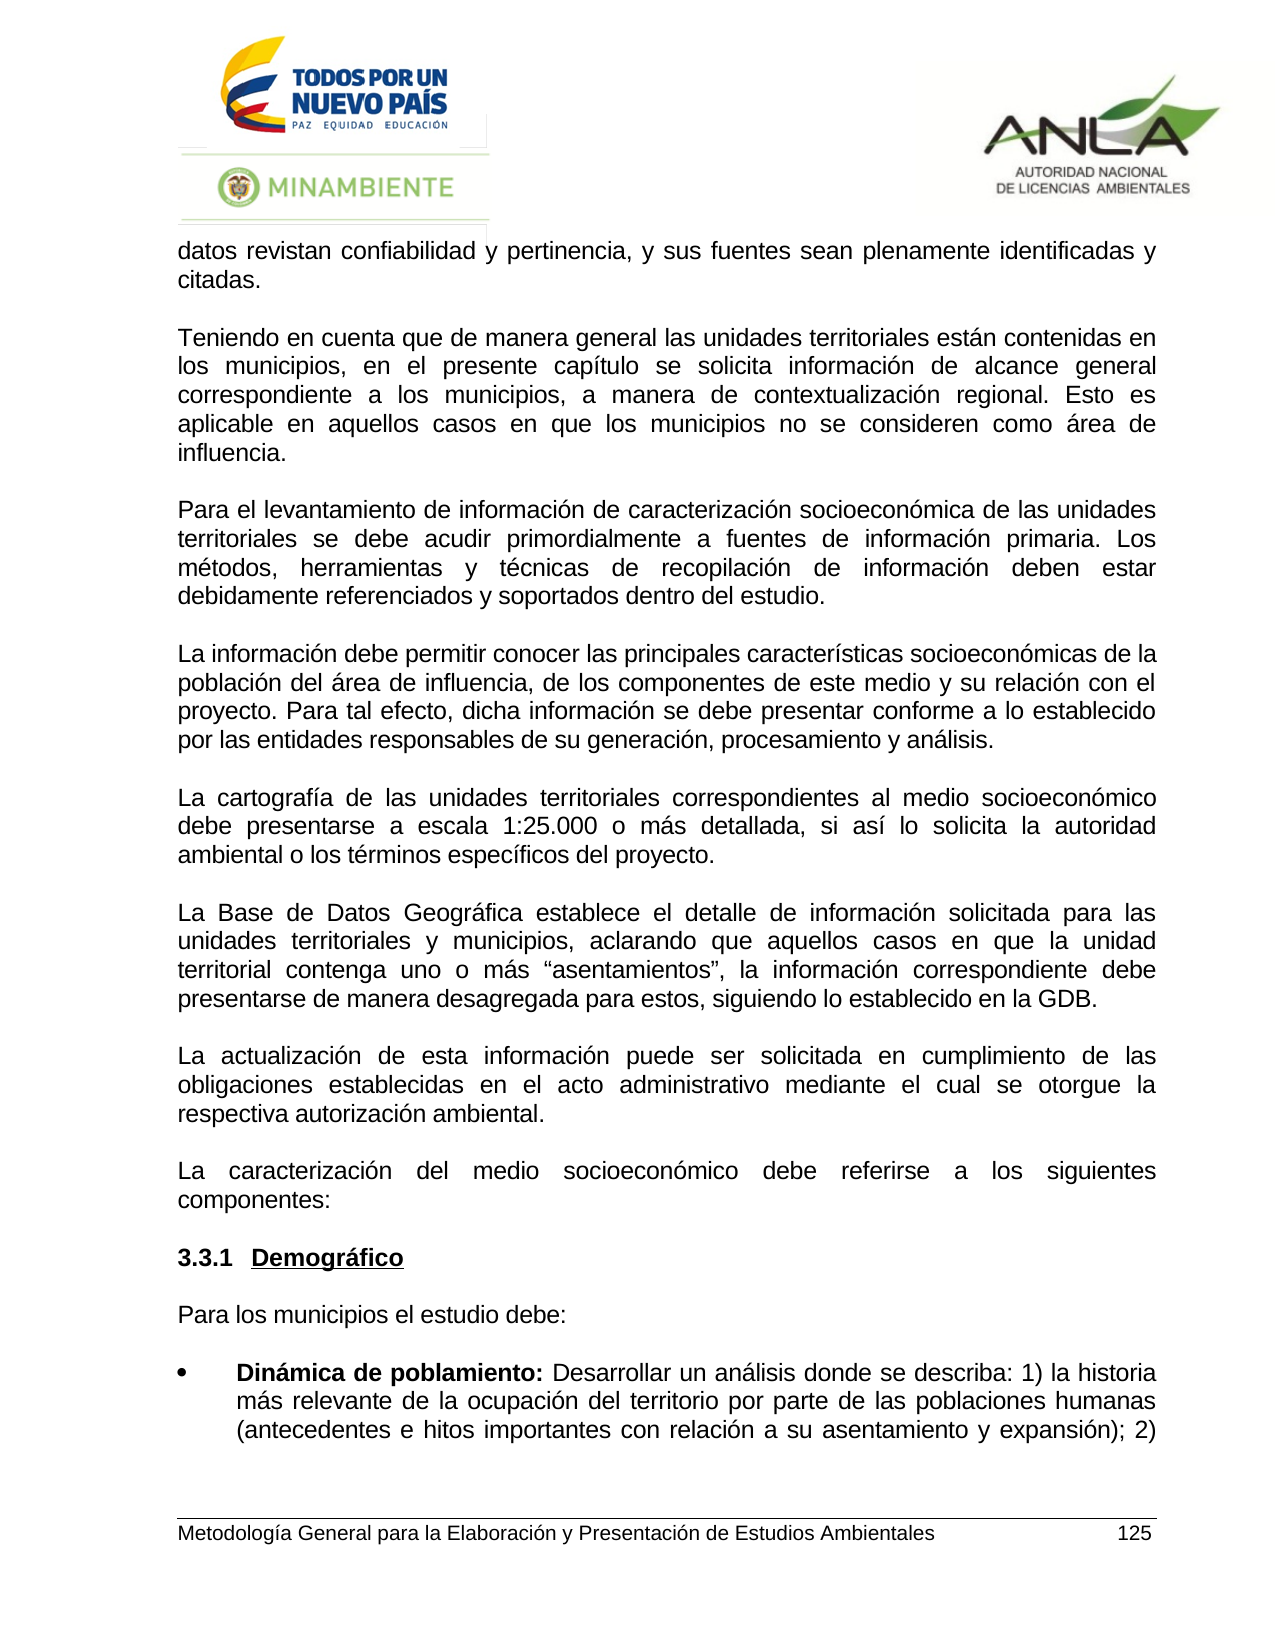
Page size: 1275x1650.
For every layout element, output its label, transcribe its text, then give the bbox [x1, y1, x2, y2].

list La cartografía de las unidades territoriales correspondientes al medio socioeconómico debe presentarse a escala 1:25.000 o más detallada, si así lo solicita la autoridad ambiental o los términos específicos del proyecto. [177, 782, 1157, 869]
list Para el levantamiento de información de caracterización socioeconómica de las unidades territoriales se debe acudir primordialmente a fuentes de información primaria. Los métodos, herramientas y técnicas de recopilación de información deben estar debidamente referenciados y soportados dentro del estudio. [177, 495, 1157, 610]
list Para los municipios el estudio debe: [177, 1300, 1157, 1329]
list La actualización de esta información puede ser solicitada en cumplimiento de las obligaciones establecidas en el acto administrativo mediante el cual se otorgue la respectiva autorización ambiental. [177, 1041, 1157, 1127]
list La Base de Datos Geográfica establece el detalle de información solicitada para las unidades territoriales y municipios, aclarando que aquellos casos en que la unidad territorial contenga uno o más “asentamientos”, la información correspondiente debe presentarse de manera desagregada para estos, siguiendo lo establecido en la GDB. [177, 897, 1157, 1012]
picture [178, 26, 493, 236]
picture [915, 61, 1275, 216]
list La caracterización del medio socioeconómico debe referirse a los siguientes componentes: [177, 1156, 1157, 1214]
list Teniendo en cuenta que de manera general las unidades territoriales están contenidas en los municipios, en el presente capítulo se solicita información de alcance general correspondiente a los municipios, a manera de contextualización regional. Esto es aplicable en aquellos casos en que los municipios no se consideren como área de influencia. [177, 322, 1157, 466]
subtitle Demográfico [177, 1242, 1157, 1271]
list La información debe permitir conocer las principales características socioeconómicas de la población del área de influencia, de los componentes de este medio y su relación con el proyecto. Para tal efecto, dicha información se debe presentar conforme a lo establecido por las entidades responsables de su generación, procesamiento y análisis. [177, 639, 1157, 754]
